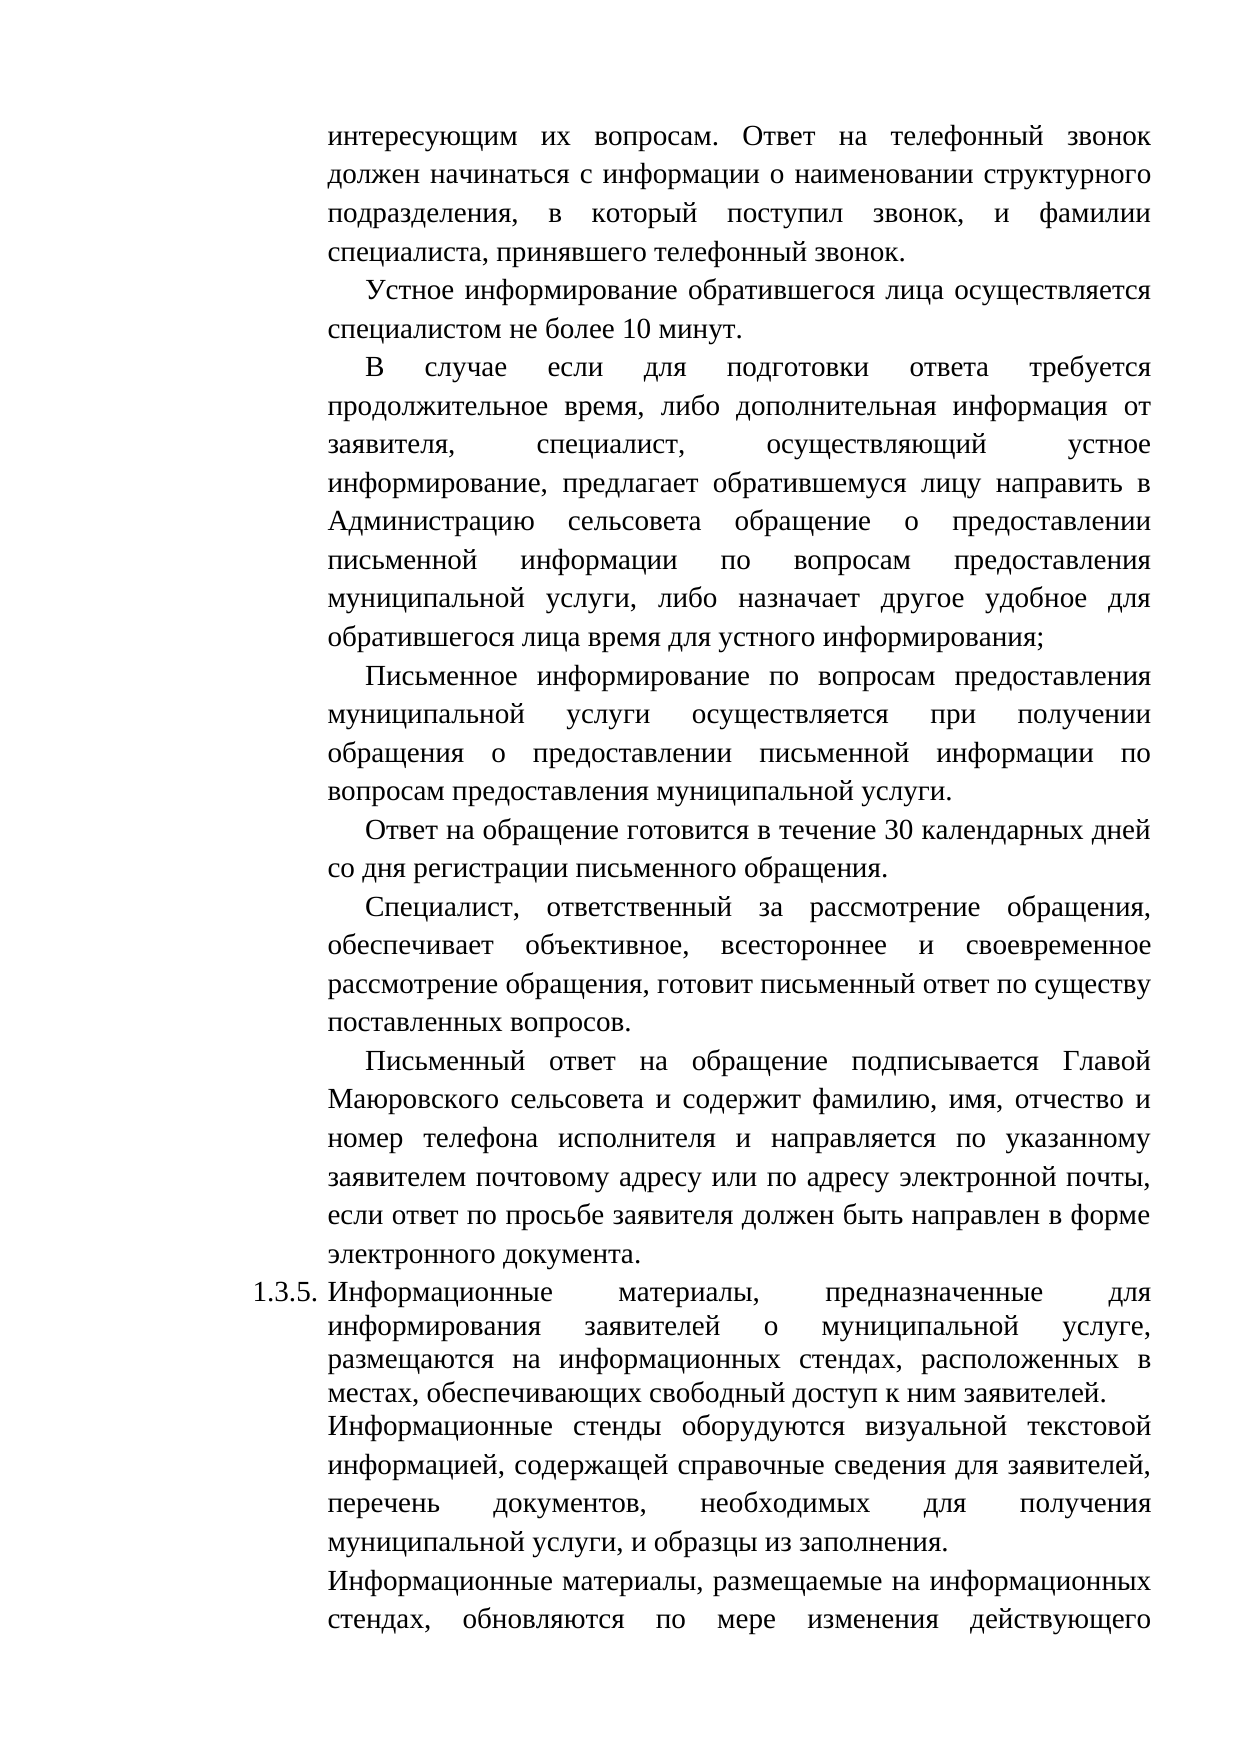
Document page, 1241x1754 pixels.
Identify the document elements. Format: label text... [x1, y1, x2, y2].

text Информационные стенды оборудуются визуальной текстовой информацией, содержащей справочные сведения для заявителей, перечень документов, необходимых для получения муниципальной услуги, и образцы из заполнения. [327, 1408, 1152, 1558]
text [327, 118, 1152, 267]
text В случае если для подготовки ответа требуется продолжительное время, либо дополнительная информация от заявителя, специалист, осуществляющий устное информирование, предлагает обратившемуся лицу направить в Администрацию сельсовета обращение о предоставлении письменной информации по вопросам предоставления муниципальной услуги, либо назначает другое удобное для обратившегося лица время для устного информирования; [327, 349, 1152, 653]
text Ответ на обращение готовится в течение 30 календарных дней со дня регистрации письменного обращения. [327, 812, 1152, 884]
text Специалист, ответственный за рассмотрение обращения, обеспечивает объективное, всестороннее и своевременное рассмотрение обращения, готовит письменный ответ по существу поставленных вопросов. [327, 889, 1152, 1038]
text Устное информирование обратившегося лица осуществляется специалистом не более 10 минут. [327, 272, 1152, 344]
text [327, 1563, 1152, 1635]
text Письменный ответ на обращение подписывается Главой Маюровского сельсовета и содержит фамилию, имя, отчество и номер телефона исполнителя и направляется по указанному заявителем почтовому адресу или по адресу электронной почты, если ответ по просьбе заявителя должен быть направлен в форме электронного документа. [327, 1043, 1152, 1269]
list Информационные материалы, предназначенные для информирования заявителей о муниципальной услуге, размещаются на информационных стендах, расположенных в местах, обеспечивающих свободный доступ к ним заявителей. [252, 1274, 1152, 1408]
text Письменное информирование по вопросам предоставления муниципальной услуги осуществляется при получении обращения о предоставлении письменной информации по вопросам предоставления муниципальной услуги. [327, 658, 1152, 807]
